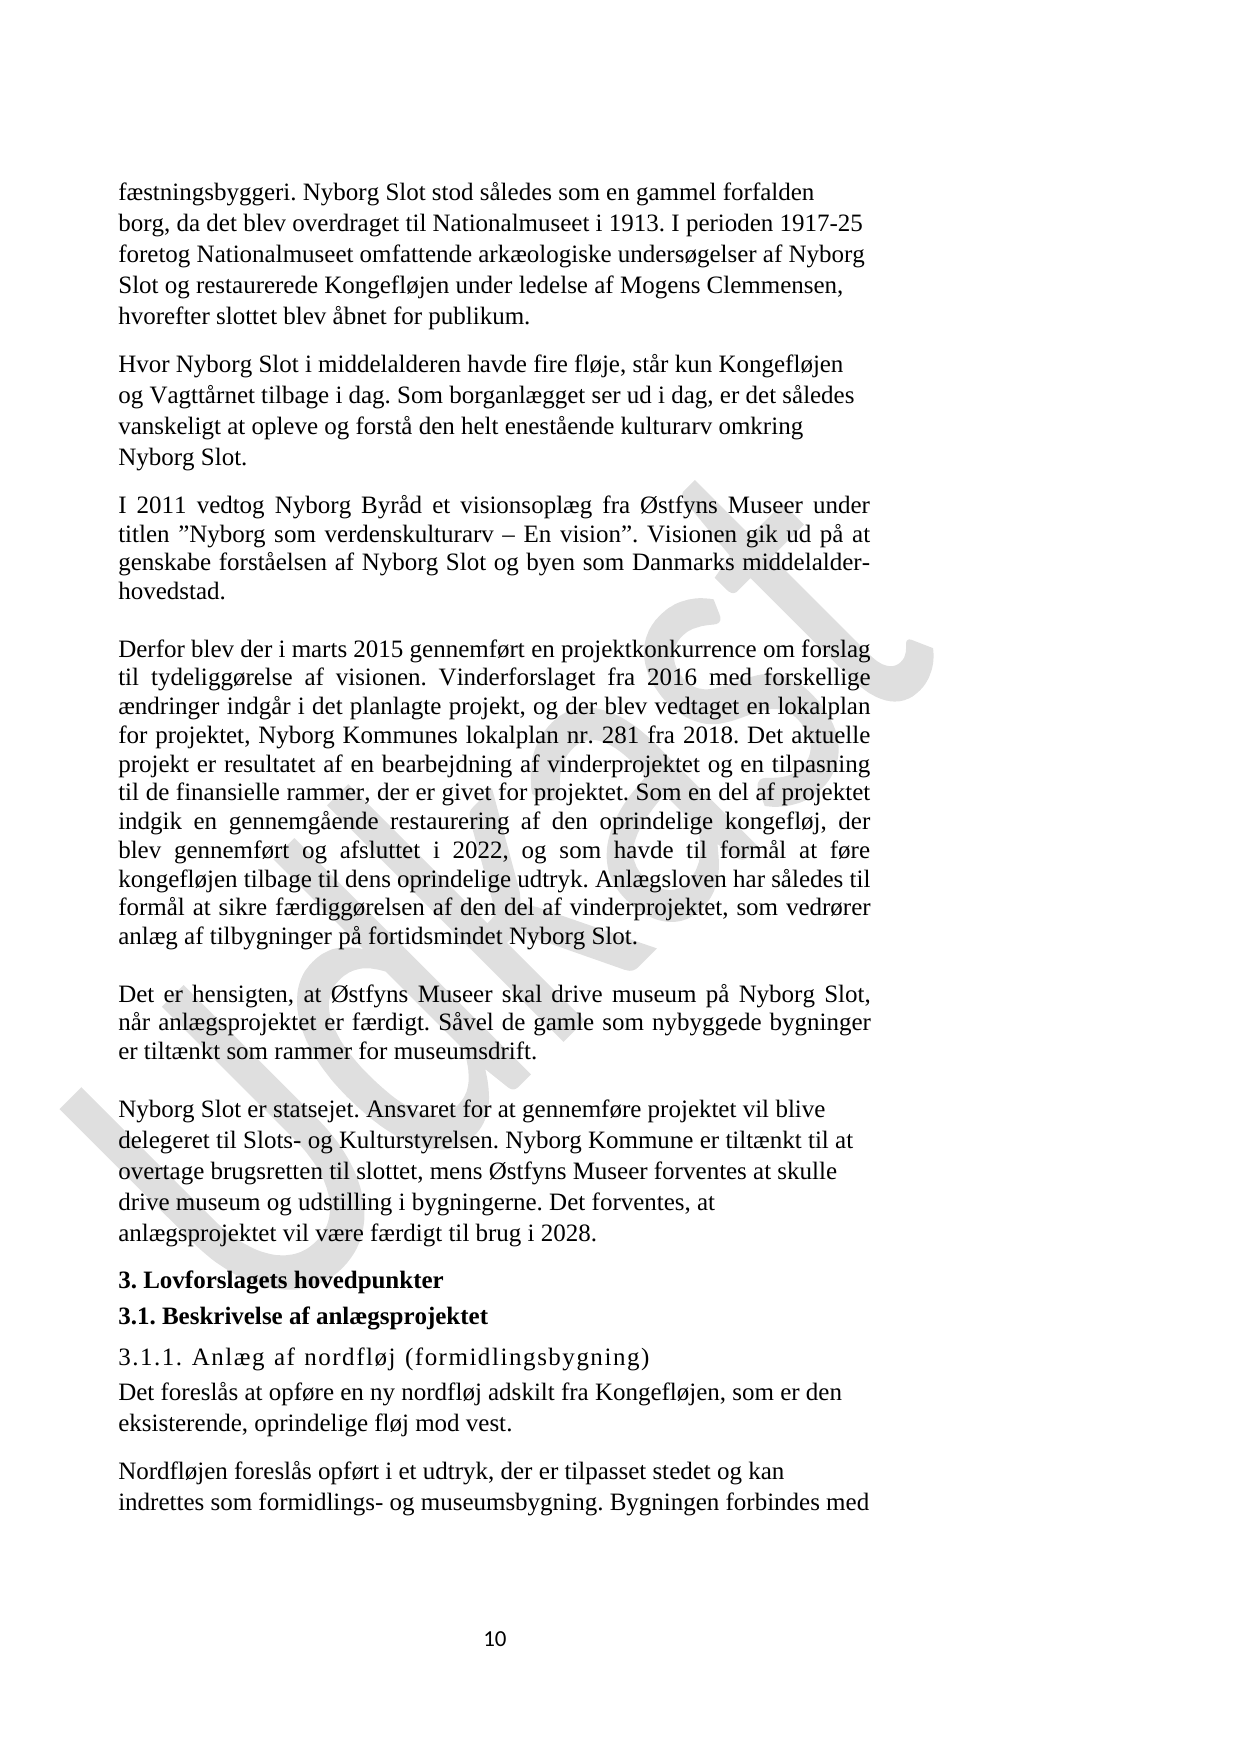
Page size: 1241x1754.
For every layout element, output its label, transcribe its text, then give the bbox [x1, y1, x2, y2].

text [118, 1456, 871, 1516]
text Det foreslås at opføre en ny nordfløj adskilt fra Kongefløjen, som er den eksisterende, oprindelige fløj mod vest. [118, 1377, 871, 1437]
text Nyborg Slot er statsejet. Ansvaret for at gennemføre projektet vil blive delegeret til Slots- og Kulturstyrelsen. Nyborg Kommune er tiltænkt til at overtage brugsretten til slottet, mens Østfyns Museer forventes at skulle drive museum og udstilling i bygningerne. Det forventes, at anlægsprojektet vil være færdigt til brug i 2028. [118, 1094, 871, 1247]
text Derfor blev der i marts 2015 gennemført en projektkonkurrence om forslag til tydeliggørelse af visionen. Vinderforslaget fra 2016 med forskellige ændringer indgår i det planlagte projekt, og der blev vedtaget en lokalplan for projektet, Nyborg Kommunes lokalplan nr. 281 fra 2018. Det aktuelle projekt er resultatet af en bearbejdning af vinderprojektet og en tilpasning til de finansielle rammer, der er givet for projektet. Som en del af projektet indgik en gennemgående restaurering af den oprindelige kongefløj, der blev gennemført og afsluttet i 2022, og som havde til formål at føre kongefløjen tilbage til dens oprindelige udtryk. Anlægsloven har således til formål at sikre færdiggørelsen af den del af vinderprojektet, som vedrører anlæg af tilbygninger på fortidsmindet Nyborg Slot. [118, 634, 871, 950]
subtitle 3.1. Beskrivelse af anlægsprojektet [118, 1301, 871, 1330]
subtitle 3. Lovforslagets hovedpunkter [118, 1266, 871, 1294]
text Hvor Nyborg Slot i middelalderen havde fire fløje, står kun Kongefløjen og Vagttårnet tilbage i dag. Som borganlægget ser ud i dag, er det således vanskeligt at opleve og forstå den helt enestående kulturarv omkring Nyborg Slot. [118, 349, 871, 471]
text I 2011 vedtog Nyborg Byråd et visionsoplæg fra Østfyns Museer under titlen ”Nyborg som verdenskulturarv – En vision”. Visionen gik ud på at genskabe forståelsen af Nyborg Slot og byen som Danmarks middelalder-hovedstad. [118, 490, 871, 605]
subtitle 3.1.1. Anlæg af nordfløj (formidlingsbygning) [118, 1342, 871, 1370]
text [118, 177, 871, 330]
text Det er hensigten, at Østfyns Museer skal drive museum på Nyborg Slot, når anlægsprojektet er færdigt. Såvel de gamle som nybyggede bygninger er tiltænkt som rammer for museumsdrift. [118, 979, 871, 1065]
